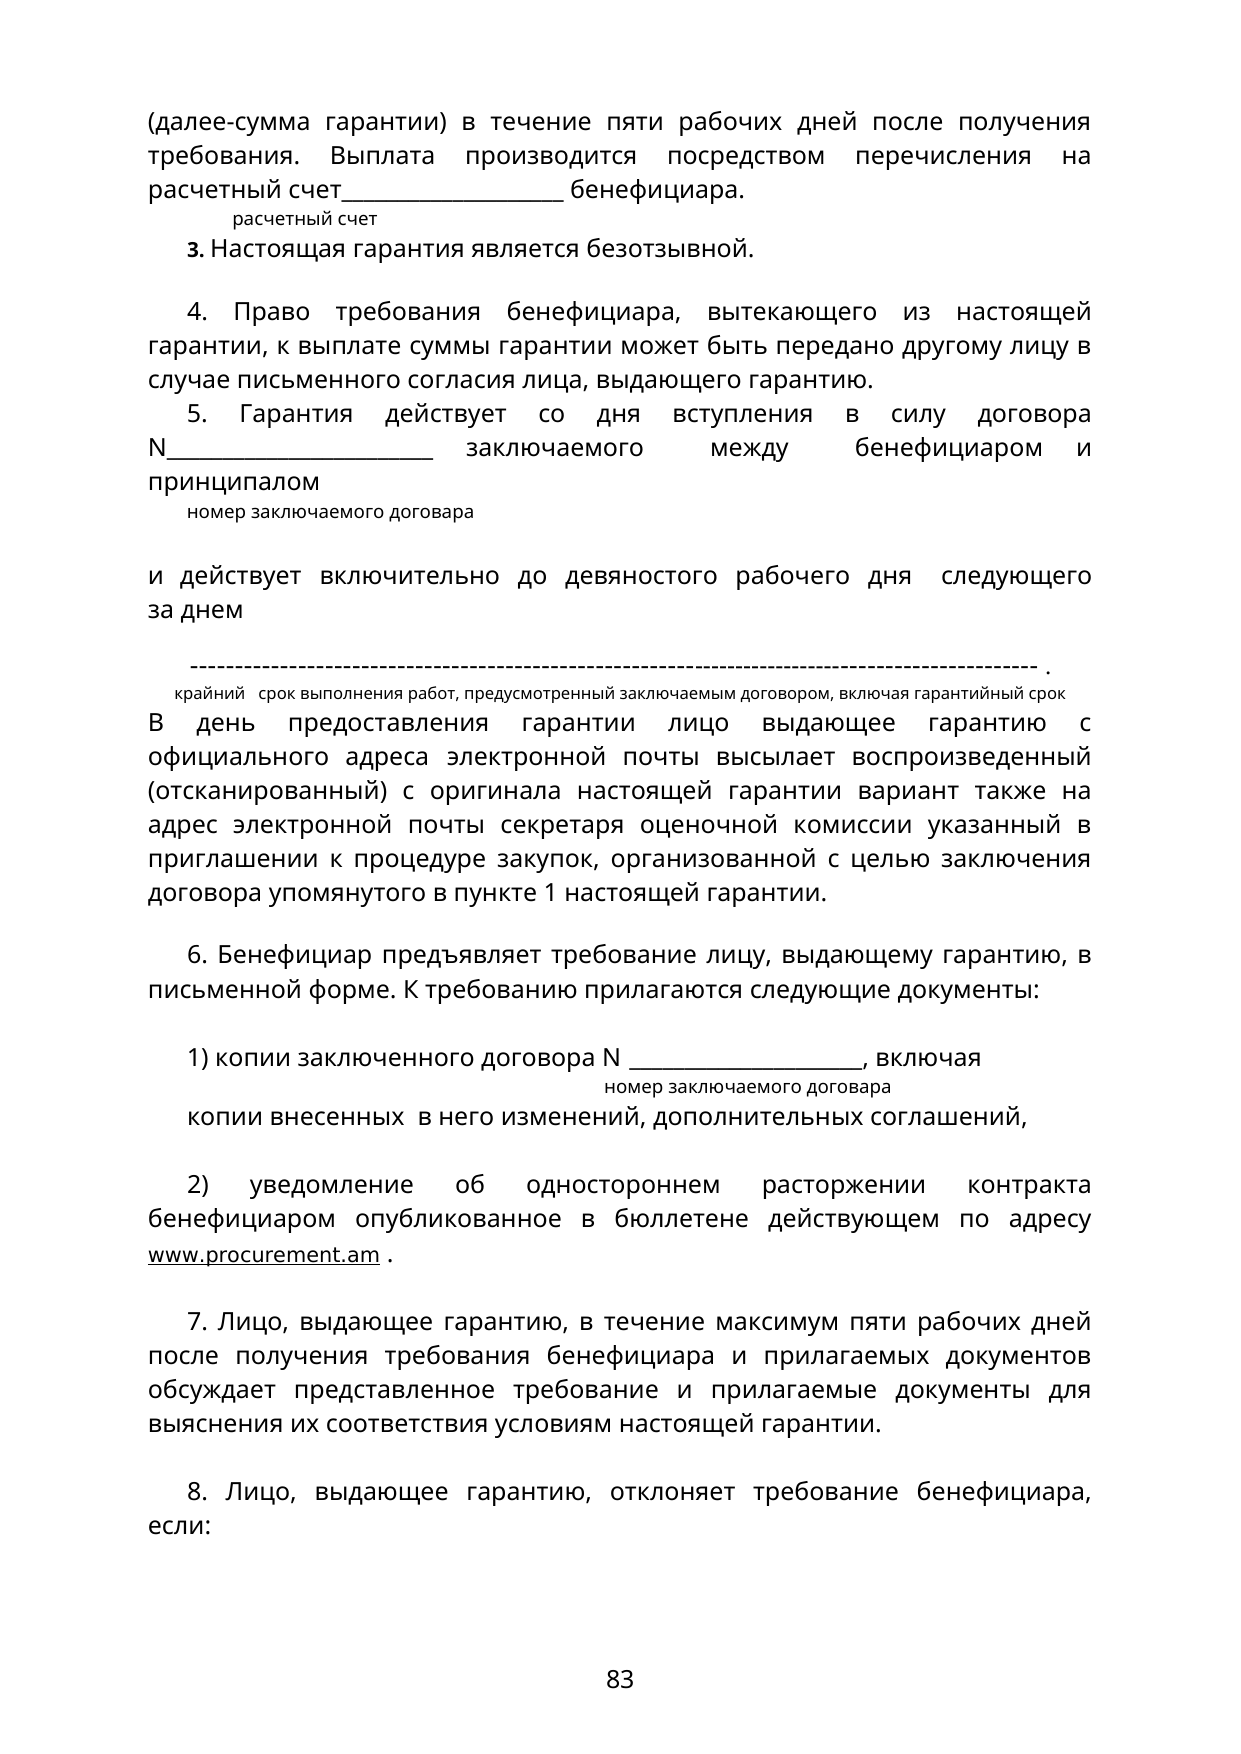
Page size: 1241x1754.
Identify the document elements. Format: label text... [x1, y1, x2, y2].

text копии внесенных в него изменений, дополнительных соглашений, [148, 1099, 1092, 1133]
text номер заключаемого договара [148, 498, 1092, 523]
text и действует включительно до девяностого рабочего дня следующего за днем [148, 558, 1092, 626]
text 4. Право требования бенефициара, вытекающего из настоящей гарантии, к выплате суммы гарантии может быть передано другому лицу в случае письменного согласия лица, выдающего гарантию. [148, 294, 1092, 396]
text ------------------------------------------------------------------------------------------------ . крайний срок выполнения работ, предусмотренный заключаемым договором, включая гарантийный срок [148, 648, 1092, 704]
text 7. Лицо, выдающее гарантию, в течение максимум пяти рабочих дней после получения требования бенефициара и прилагаемых документов обсуждает представленное требование и прилагаемые документы для выяснения их соответствия условиям настоящей гарантии. [148, 1303, 1092, 1439]
text 2) уведомление об одностороннем расторжении контракта бенефициаром опубликованное в бюллетене действующем по адресу www.procurement.am . [148, 1167, 1092, 1269]
text В день предоставления гарантии лицо выдающее гарантию с официального адреса электронной почты высылает воспроизведенный (отсканированный) с оригинала настоящей гарантии вариант также на адрес электронной почты секретаря оценочной комиссии указанный в приглашении к процедуре закупок, организованной с целью заключения договора упомянутого в пункте 1 настоящей гарантии. [148, 704, 1092, 909]
text 3. Настоящая гарантия является безотзывной. [148, 231, 1092, 265]
text (далее-сумма гарантии) в течение пяти рабочих дней после получения требования. Выплата производится посредством перечисления на расчетный счет____________________ бенефициара. [148, 103, 1092, 206]
text 8. Лицо, выдающее гарантию, отклоняет требование бенефициара, если: [148, 1474, 1092, 1542]
text расчетный счет [148, 206, 1092, 231]
text 5. Гарантия действует со дня вступления в силу договора N________________________ заключаемого между бенефициаром и принципалом [148, 396, 1092, 498]
text 6. Бенефициар предъявляет требование лицу, выдающему гарантию, в письменной форме. К требованию прилагаются следующие документы: [148, 937, 1092, 1005]
text номер заключаемого договара [148, 1073, 1092, 1099]
text 1) копии заключенного договора N _____________________, включая [148, 1039, 1092, 1073]
